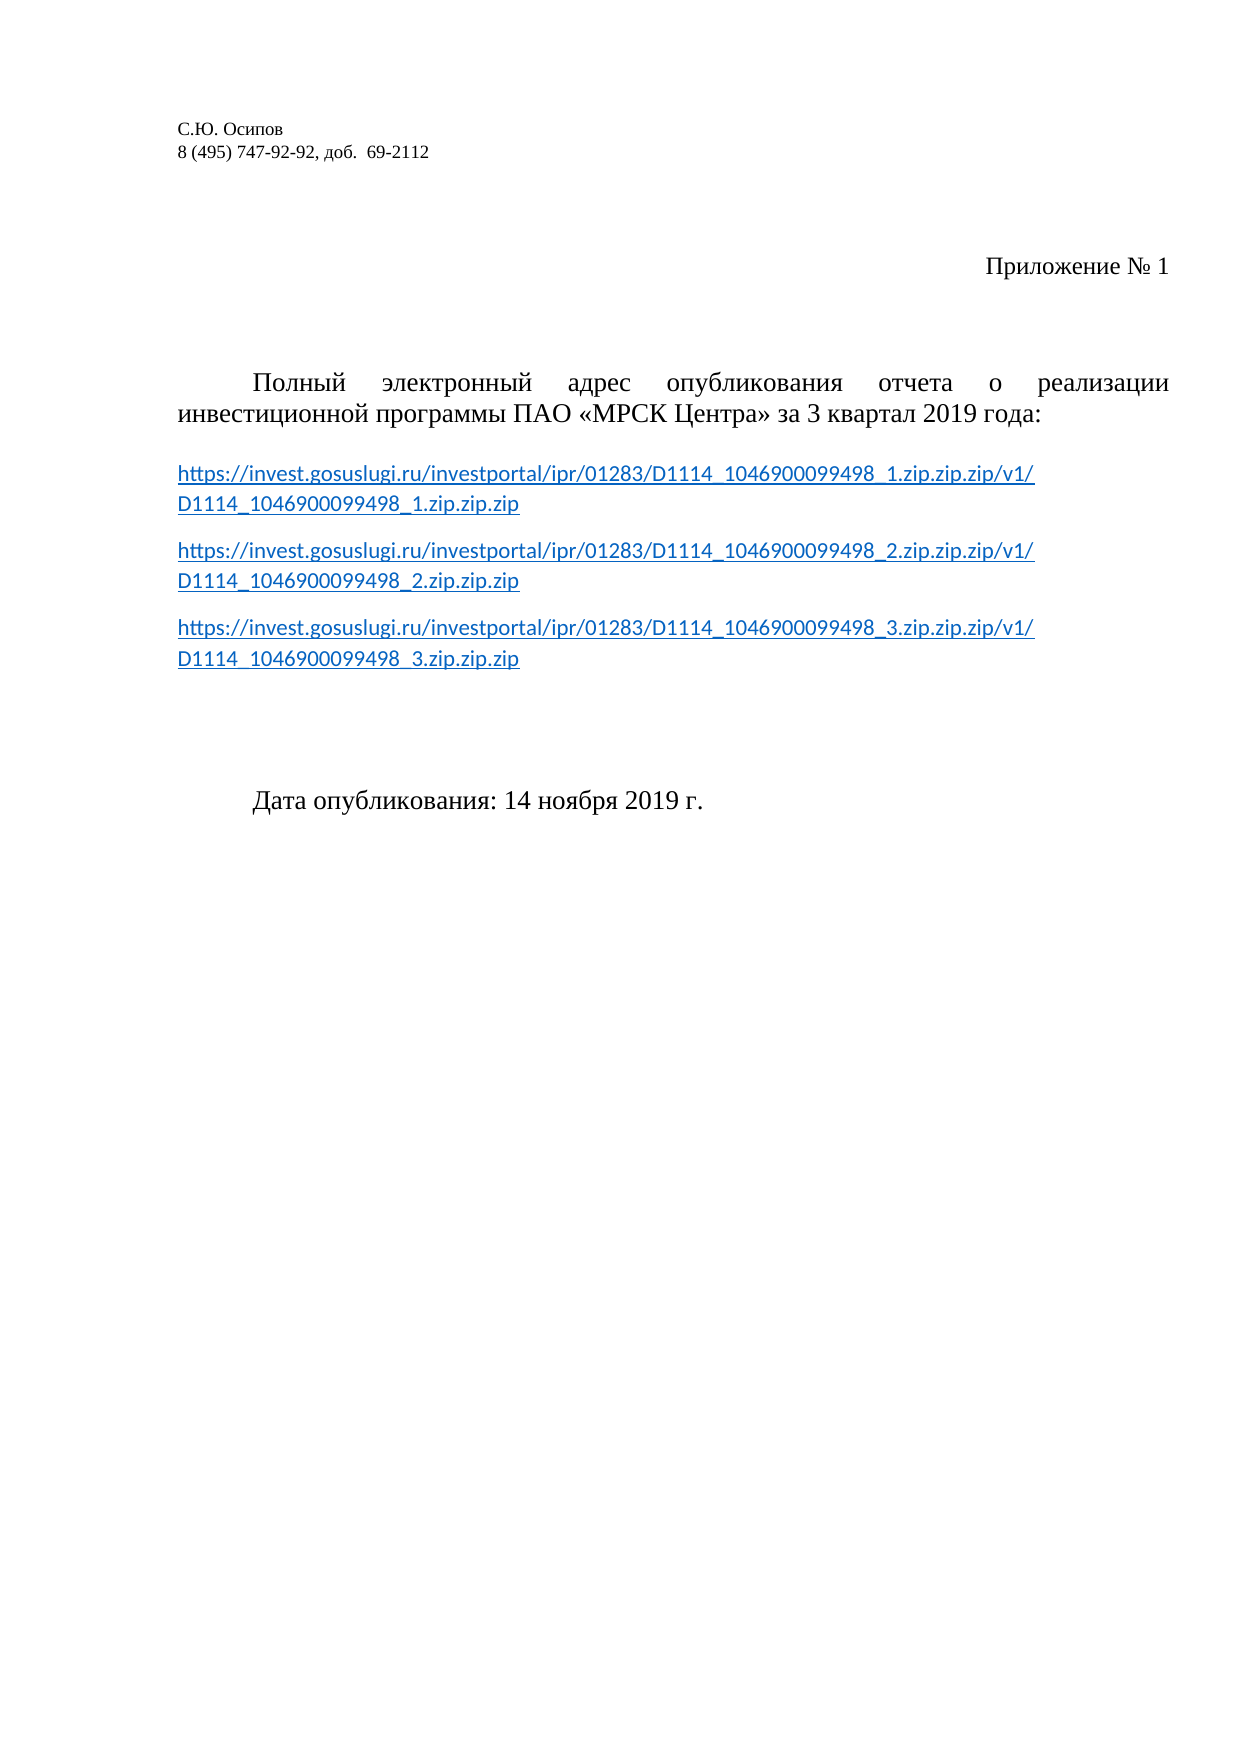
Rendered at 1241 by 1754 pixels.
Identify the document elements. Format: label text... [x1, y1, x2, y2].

text https://invest.gosuslugi.ru/investportal/ipr/01283/D1114_1046900099498_2.zip.zip.zip/v1/D1114_1046900099498_2.zip.zip.zip [177, 536, 1169, 594]
text С.Ю. Осипов [177, 118, 1169, 140]
text https://invest.gosuslugi.ru/investportal/ipr/01283/D1114_1046900099498_3.zip.zip.zip/v1/D1114_1046900099498_3.zip.zip.zip [177, 613, 1169, 672]
text Дата опубликования: 14 ноября 2019 г. [177, 784, 1169, 815]
text https://invest.gosuslugi.ru/investportal/ipr/01283/D1114_1046900099498_1.zip.zip.zip/v1/D1114_1046900099498_1.zip.zip.zip [177, 459, 1169, 517]
text Приложение № 1 [177, 251, 1169, 279]
text Полный электронный адрес опубликования отчета о реализации инвестиционной программы ПАО «МРСК Центра» за 3 квартал 2019 года: [177, 366, 1169, 428]
text 8 (495) 747-92-92, доб. 69-2112 [177, 141, 1169, 163]
